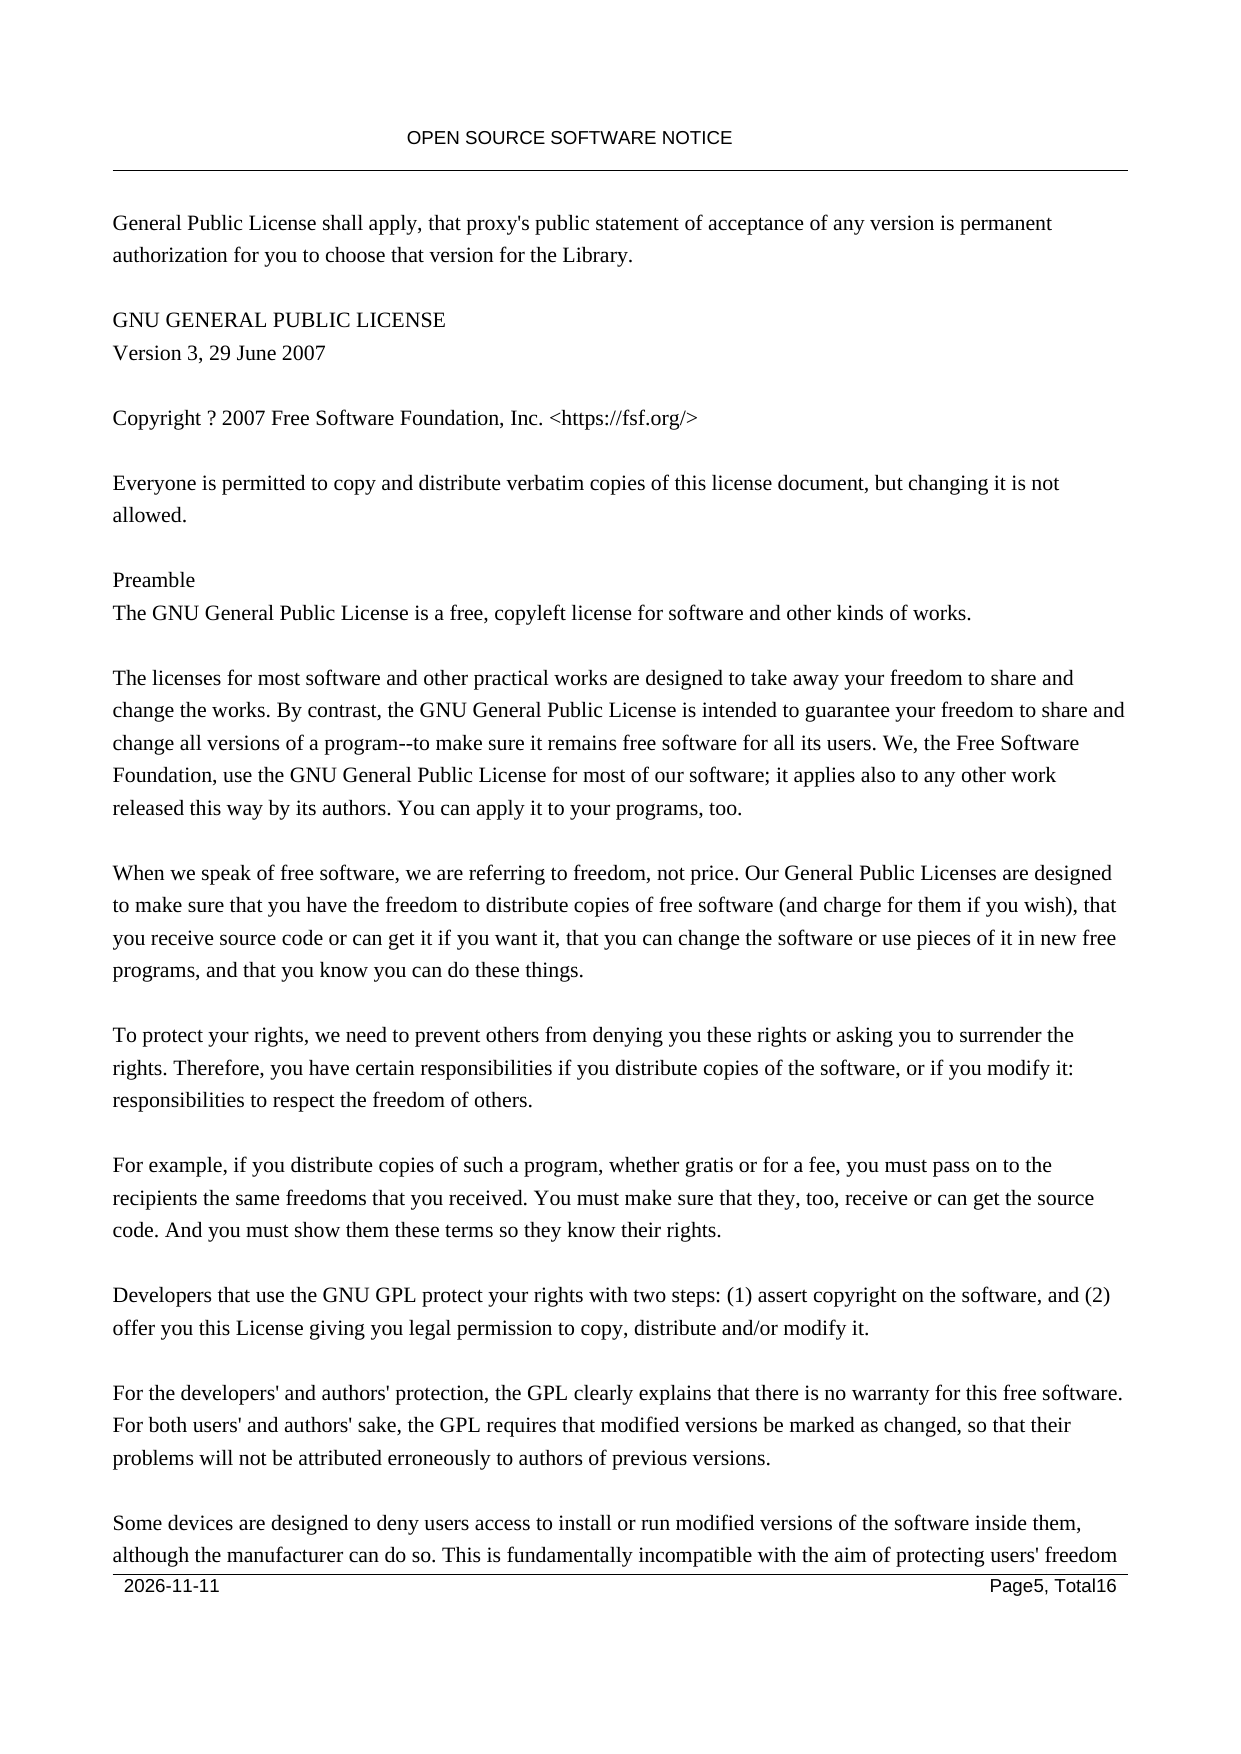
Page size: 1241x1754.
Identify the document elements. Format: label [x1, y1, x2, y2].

text [112, 206, 1128, 1571]
